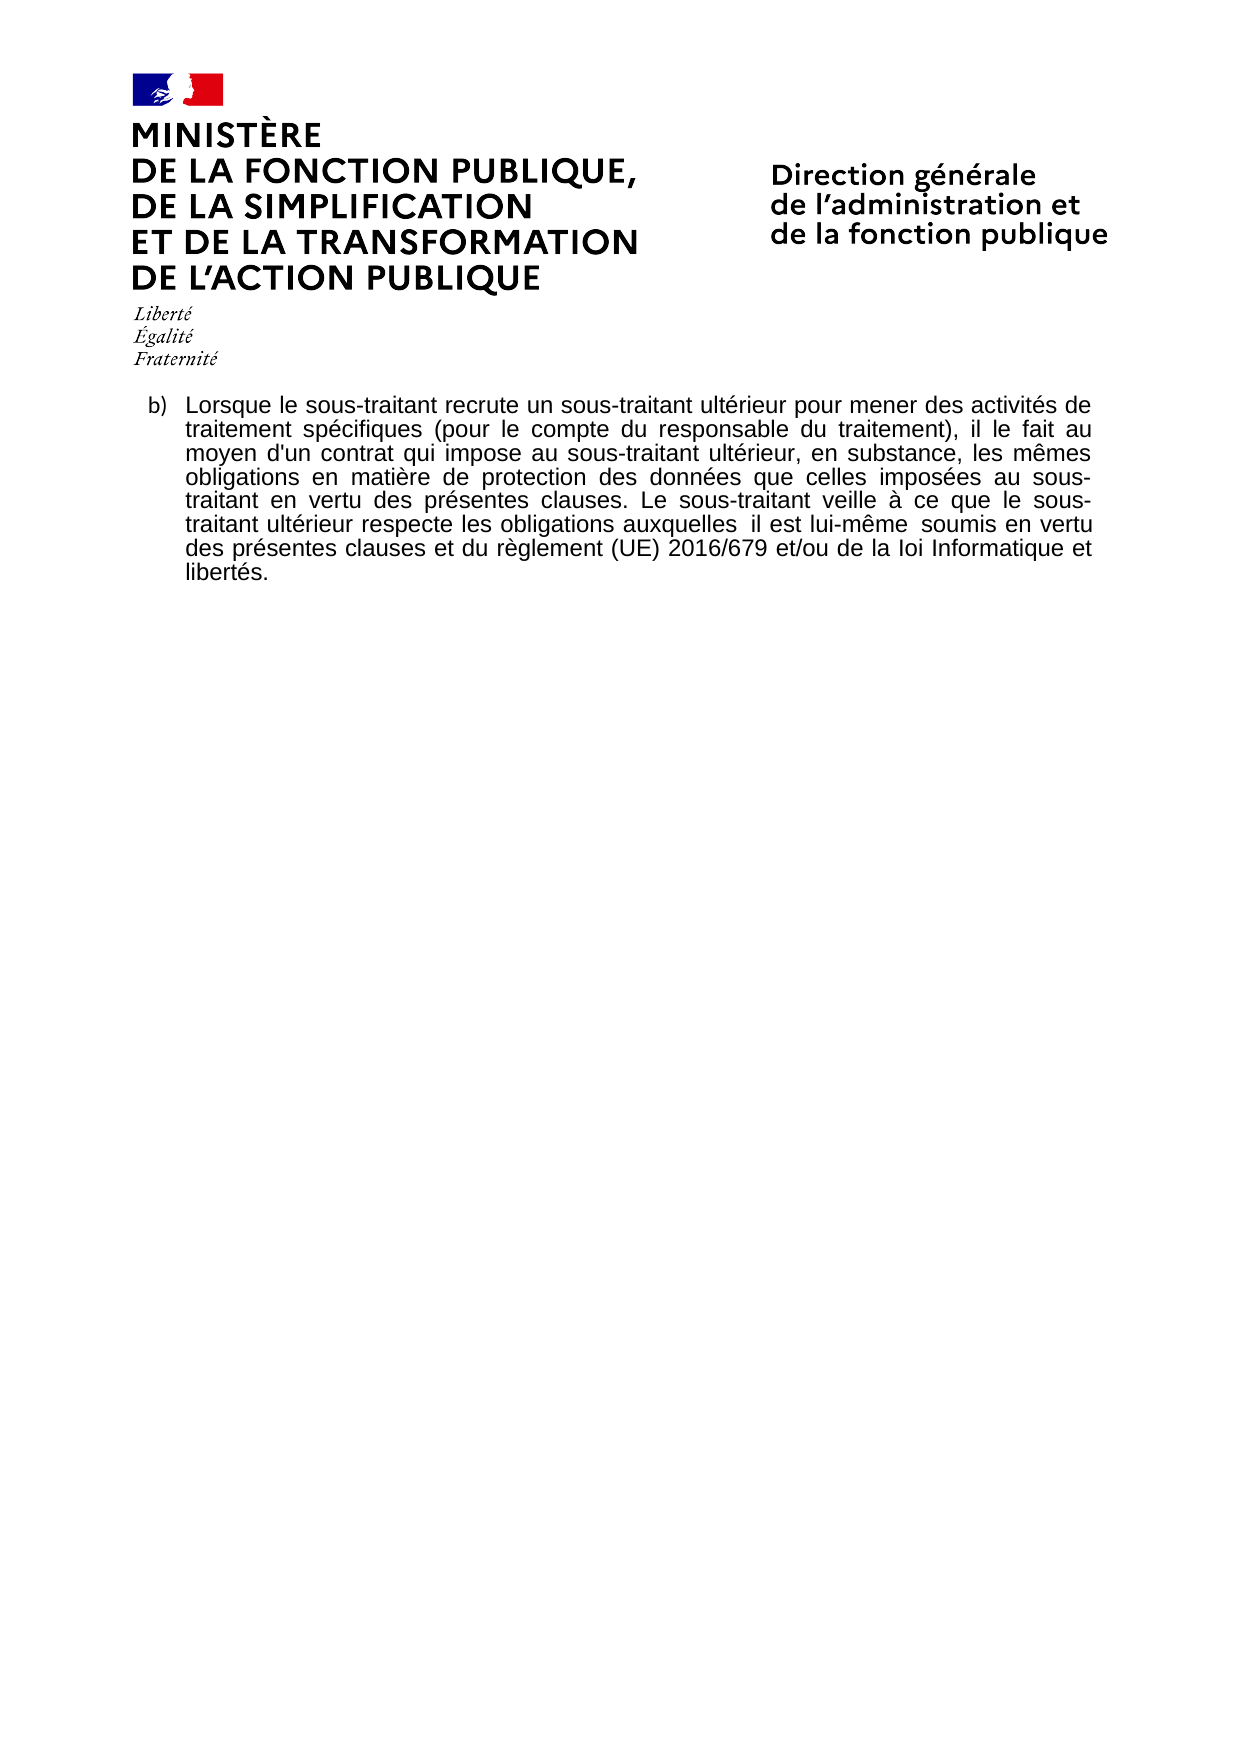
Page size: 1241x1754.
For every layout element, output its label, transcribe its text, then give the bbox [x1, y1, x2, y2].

picture [132, 73, 1108, 366]
list Lorsque le sous-traitant recrute un sous-traitant ultérieur pour mener des activités de traitement spécifiques (pour le compte du responsable du traitement), il le fait au moyen d'un contrat qui impose au sous-traitant ultérieur, en substance, les mêmes obligations en matière de protection des données que celles imposées au sous-traitant en vertu des présentes clauses. Le sous-traitant veille à ce que le sous-traitant ultérieur respecte les obligations auxquelles il est lui-même soumis en vertu des présentes clauses et du règlement (UE) 2016/679 et/ou de la Ioi Informatique et libertés. [148, 394, 1093, 585]
